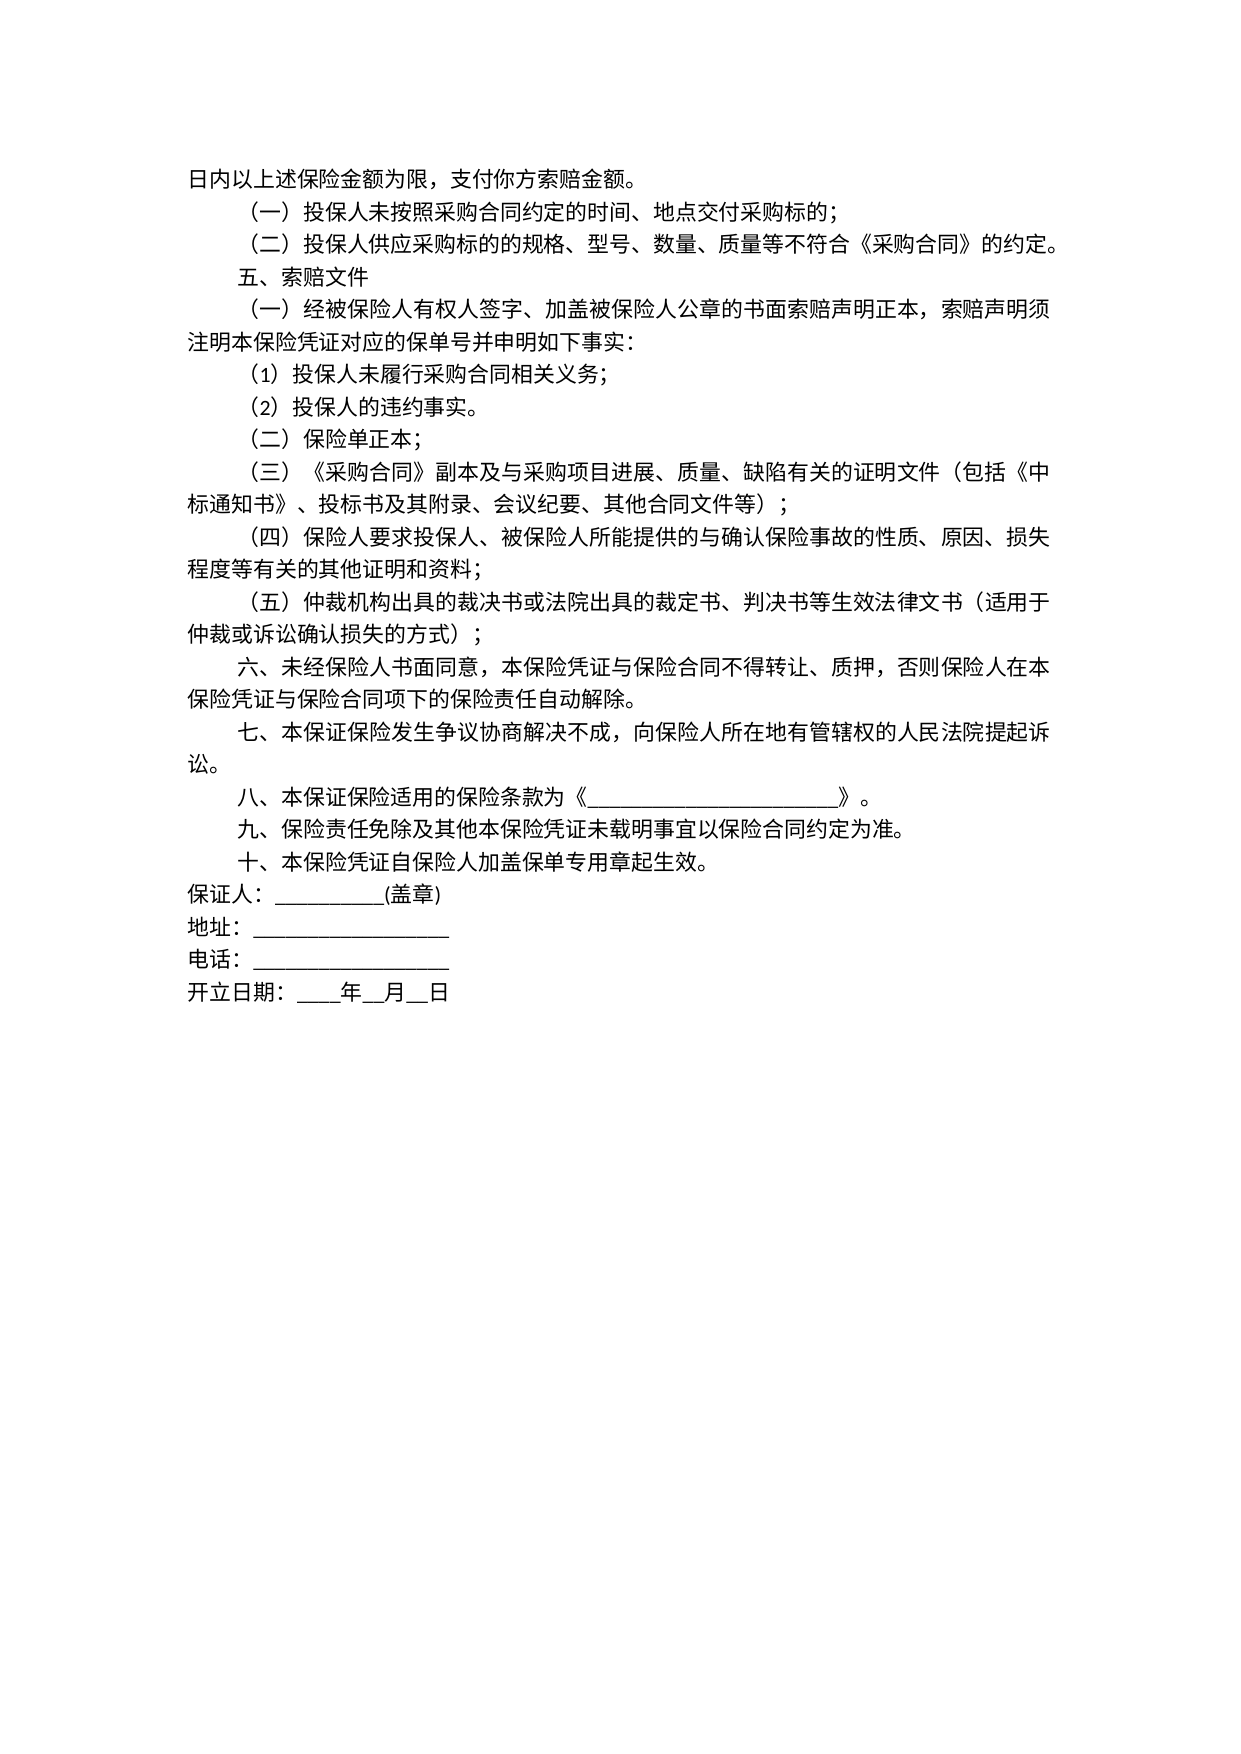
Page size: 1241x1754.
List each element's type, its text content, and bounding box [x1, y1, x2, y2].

text 地址：__________________ [187, 909, 1053, 942]
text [187, 162, 1053, 194]
text 六、未经保险人书面同意，本保险凭证与保险合同不得转让、质押，否则保险人在本保险凭证与保险合同项下的保险责任自动解除。 [187, 649, 1053, 714]
text （一）投保人未按照采购合同约定的时间、地点交付采购标的； [187, 194, 1053, 227]
text （二）保险单正本； [187, 422, 1053, 454]
text 保证人：__________(盖章) [187, 877, 1053, 909]
text 开立日期：____年__月__日 [187, 974, 1053, 1007]
text （1）投保人未履行采购合同相关义务； [187, 357, 1053, 389]
text 九、保险责任免除及其他本保险凭证未载明事宜以保险合同约定为准。 [187, 812, 1053, 844]
text 电话：__________________ [187, 942, 1053, 974]
text 七、本保证保险发生争议协商解决不成，向保险人所在地有管辖权的人民法院提起诉讼。 [187, 714, 1053, 779]
text （三）《采购合同》副本及与采购项目进展、质量、缺陷有关的证明文件（包括《中标通知书》、投标书及其附录、会议纪要、其他合同文件等）； [187, 454, 1053, 519]
text （2）投保人的违约事实。 [187, 389, 1053, 422]
text 八、本保证保险适用的保险条款为《_______________________》。 [187, 779, 1053, 812]
text （一）经被保险人有权人签字、加盖被保险人公章的书面索赔声明正本，索赔声明须注明本保险凭证对应的保单号并申明如下事实： [187, 292, 1053, 357]
text （四）保险人要求投保人、被保险人所能提供的与确认保险事故的性质、原因、损失程度等有关的其他证明和资料； [187, 519, 1053, 584]
text 五、索赔文件 [187, 259, 1053, 292]
text 十、本保险凭证自保险人加盖保单专用章起生效。 [187, 844, 1053, 877]
text （五）仲裁机构出具的裁决书或法院出具的裁定书、判决书等生效法律文书（适用于仲裁或诉讼确认损失的方式）； [187, 584, 1053, 649]
text （二）投保人供应采购标的的规格、型号、数量、质量等不符合《采购合同》的约定。 [187, 227, 1053, 259]
